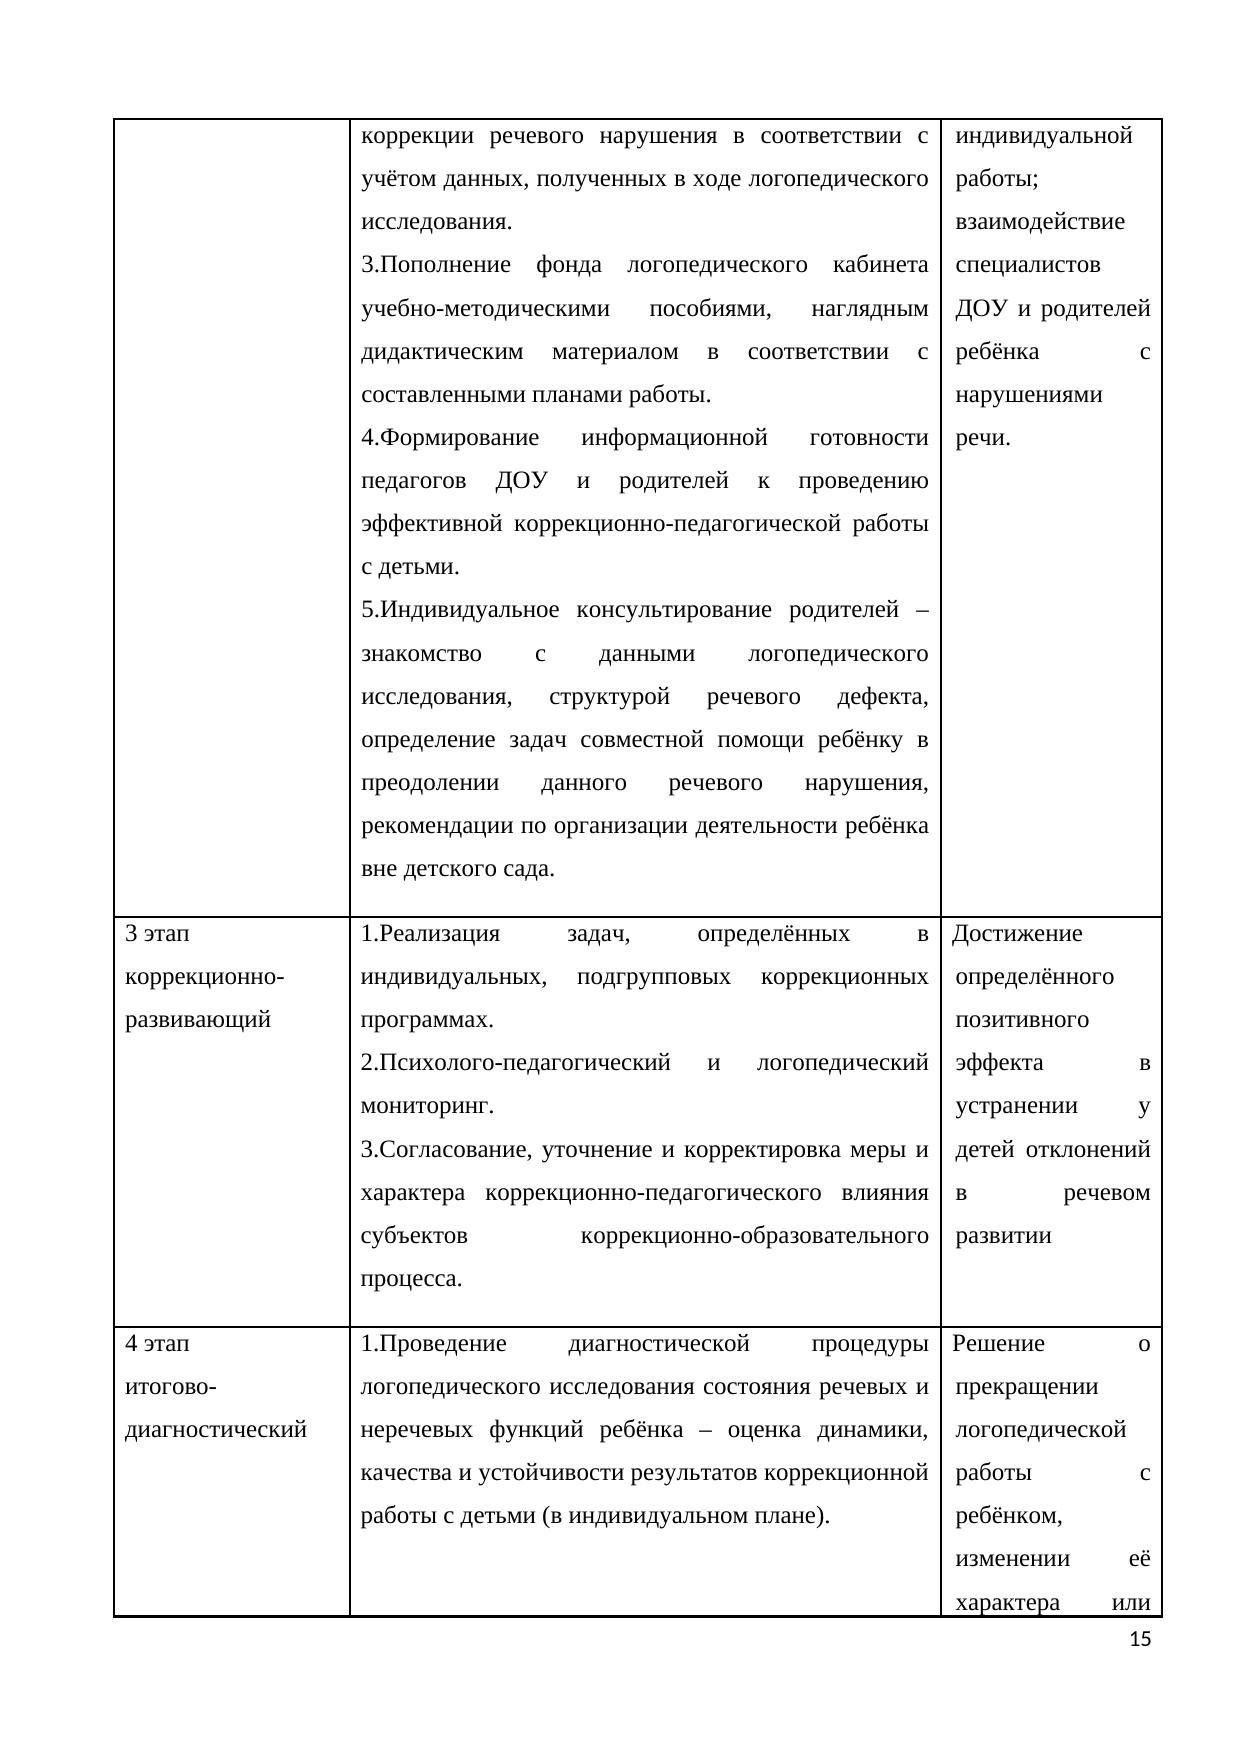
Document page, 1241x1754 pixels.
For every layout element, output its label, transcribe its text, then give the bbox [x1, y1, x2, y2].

table_cell 1.Реализация задач, определённых в индивидуальных, подгрупповых коррекционных программах. 2.Психолого-педагогический и логопедический мониторинг. 3.Согласование, уточнение и корректировка меры и характера коррекционно-педагогического влияния субъектов коррекционно-образовательного процесса. [351, 918, 940, 1326]
table_cell Достижение определённого позитивного эффекта в устранении у детей отклонений в речевом развитии [942, 918, 1161, 1326]
table_cell 3 этап коррекционно- развивающий [115, 918, 349, 1326]
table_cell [351, 1328, 940, 1615]
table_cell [351, 120, 940, 916]
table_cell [942, 1328, 1161, 1615]
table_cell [115, 120, 349, 916]
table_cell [115, 1328, 349, 1615]
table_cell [942, 120, 1161, 916]
